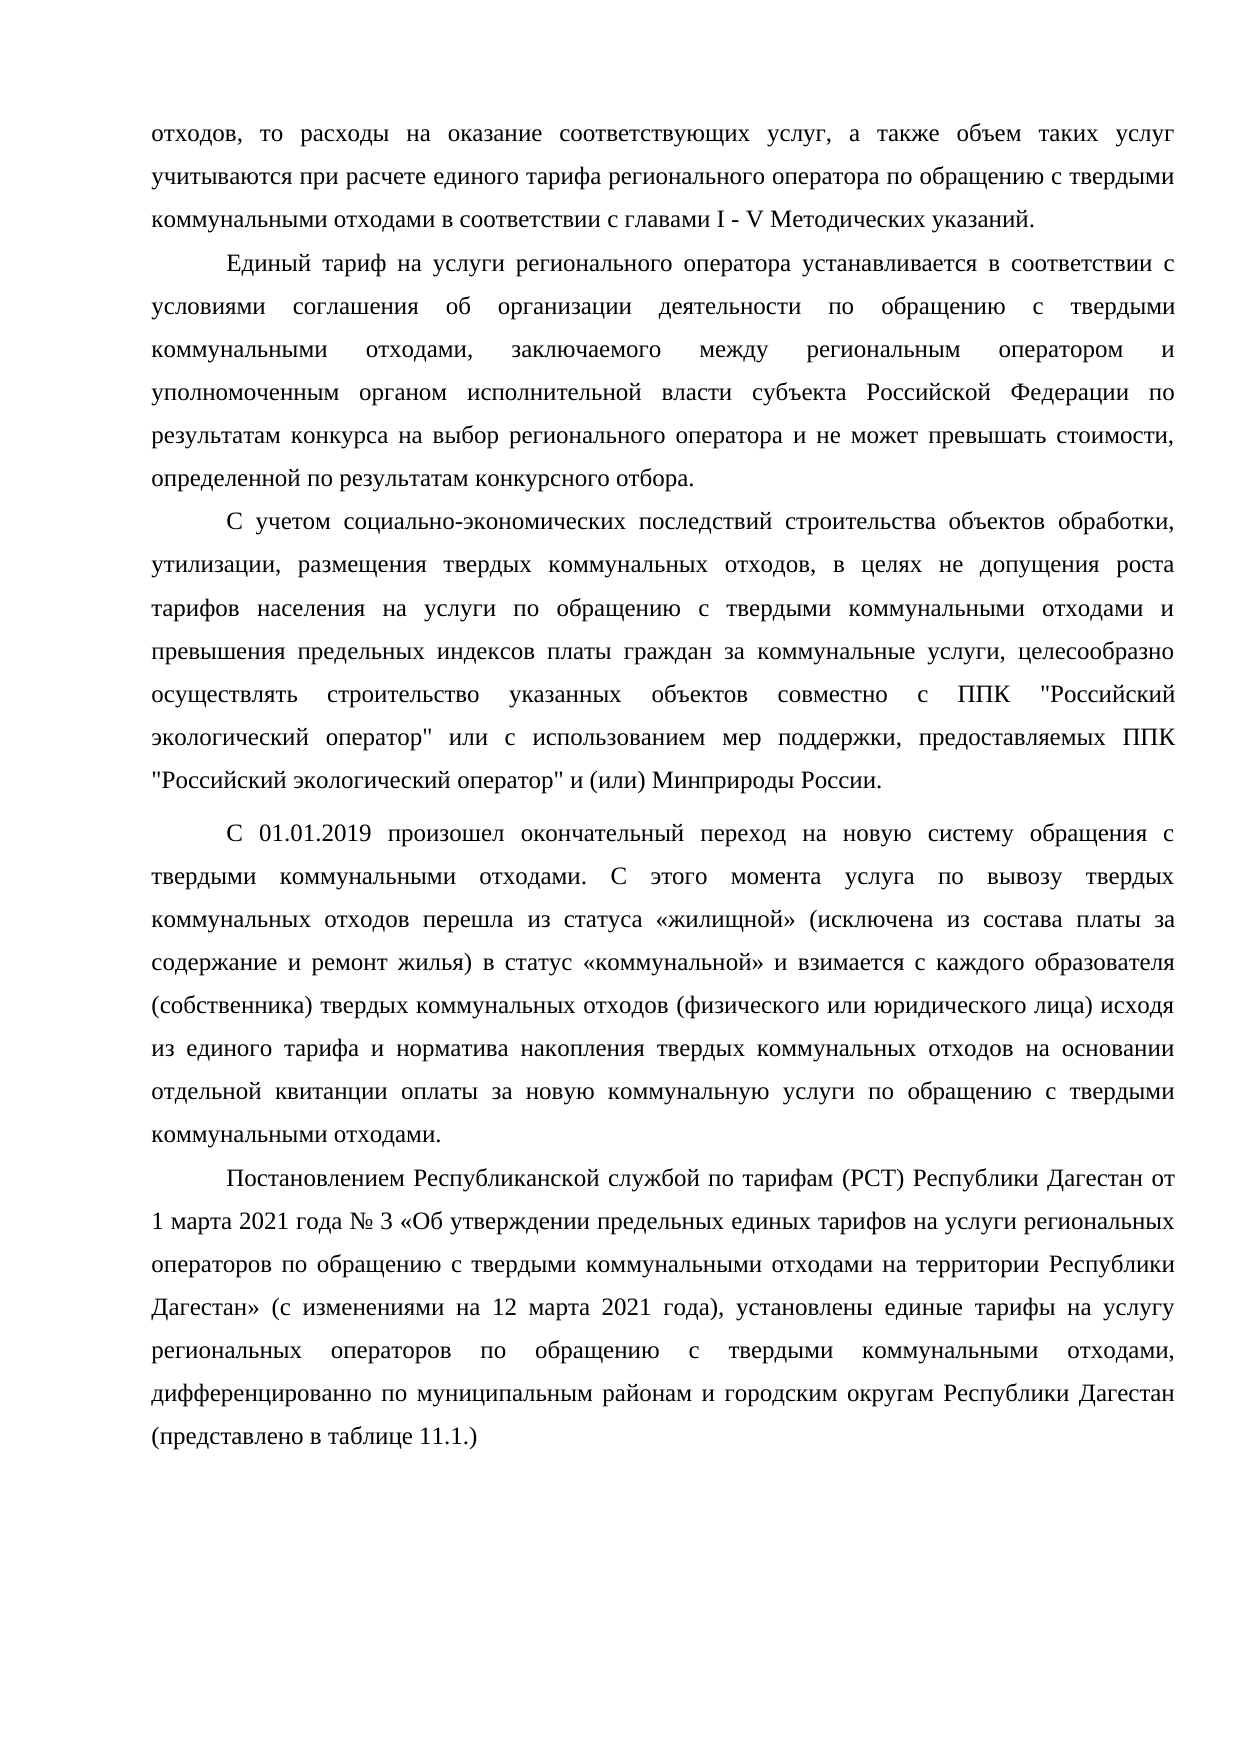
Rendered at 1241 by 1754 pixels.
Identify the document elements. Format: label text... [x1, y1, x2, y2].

text Единый тариф на услуги регионального оператора устанавливается в соответствии с условиями соглашения об организации деятельности по обращению с твердыми коммунальными отходами, заключаемого между региональным оператором и уполномоченным органом исполнительной власти субъекта Российской Федерации по результатам конкурса на выбор регионального оператора и не может превышать стоимости, определенной по результатам конкурсного отбора. [151, 248, 1176, 492]
text С учетом социально-экономических последствий строительства объектов обработки, утилизации, размещения твердых коммунальных отходов, в целях не допущения роста тарифов населения на услуги по обращению с твердыми коммунальными отходами и превышения предельных индексов платы граждан за коммунальные услуги, целесообразно осуществлять строительство указанных объектов совместно с ППК "Российский экологический оператор" или с использованием мер поддержки, предоставляемых ППК "Российский экологический оператор" и (или) Минприроды России. [151, 506, 1175, 794]
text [151, 118, 1175, 233]
text С 01.01.2019 произошел окончательный переход на новую систему обращения с твердыми коммунальными отходами. С этого момента услуга по вывозу твердых коммунальных отходов перешла из статуса «жилищной» (исключена из состава платы за содержание и ремонт жилья) в статус «коммунальной» и взимается с каждого образователя (собственника) твердых коммунальных отходов (физического или юридического лица) исходя из единого тарифа и норматива накопления твердых коммунальных отходов на основании отдельной квитанции оплаты за новую коммунальную услуги по обращению с твердыми коммунальными отходами. [151, 818, 1175, 1148]
text Постановлением Республиканской службой по тарифам (РСТ) Республики Дагестан от 1 марта 2021 года № 3 «Об утверждении предельных единых тарифов на услуги региональных операторов по обращению с твердыми коммунальными отходами на территории Республики Дагестан» (с изменениями на 12 марта 2021 года), установлены единые тарифы на услугу региональных операторов по обращению с твердыми коммунальными отходами, дифференцированно по муниципальным районам и городским округам Республики Дагестан (представлено в таблице 11.1.) [151, 1163, 1176, 1450]
